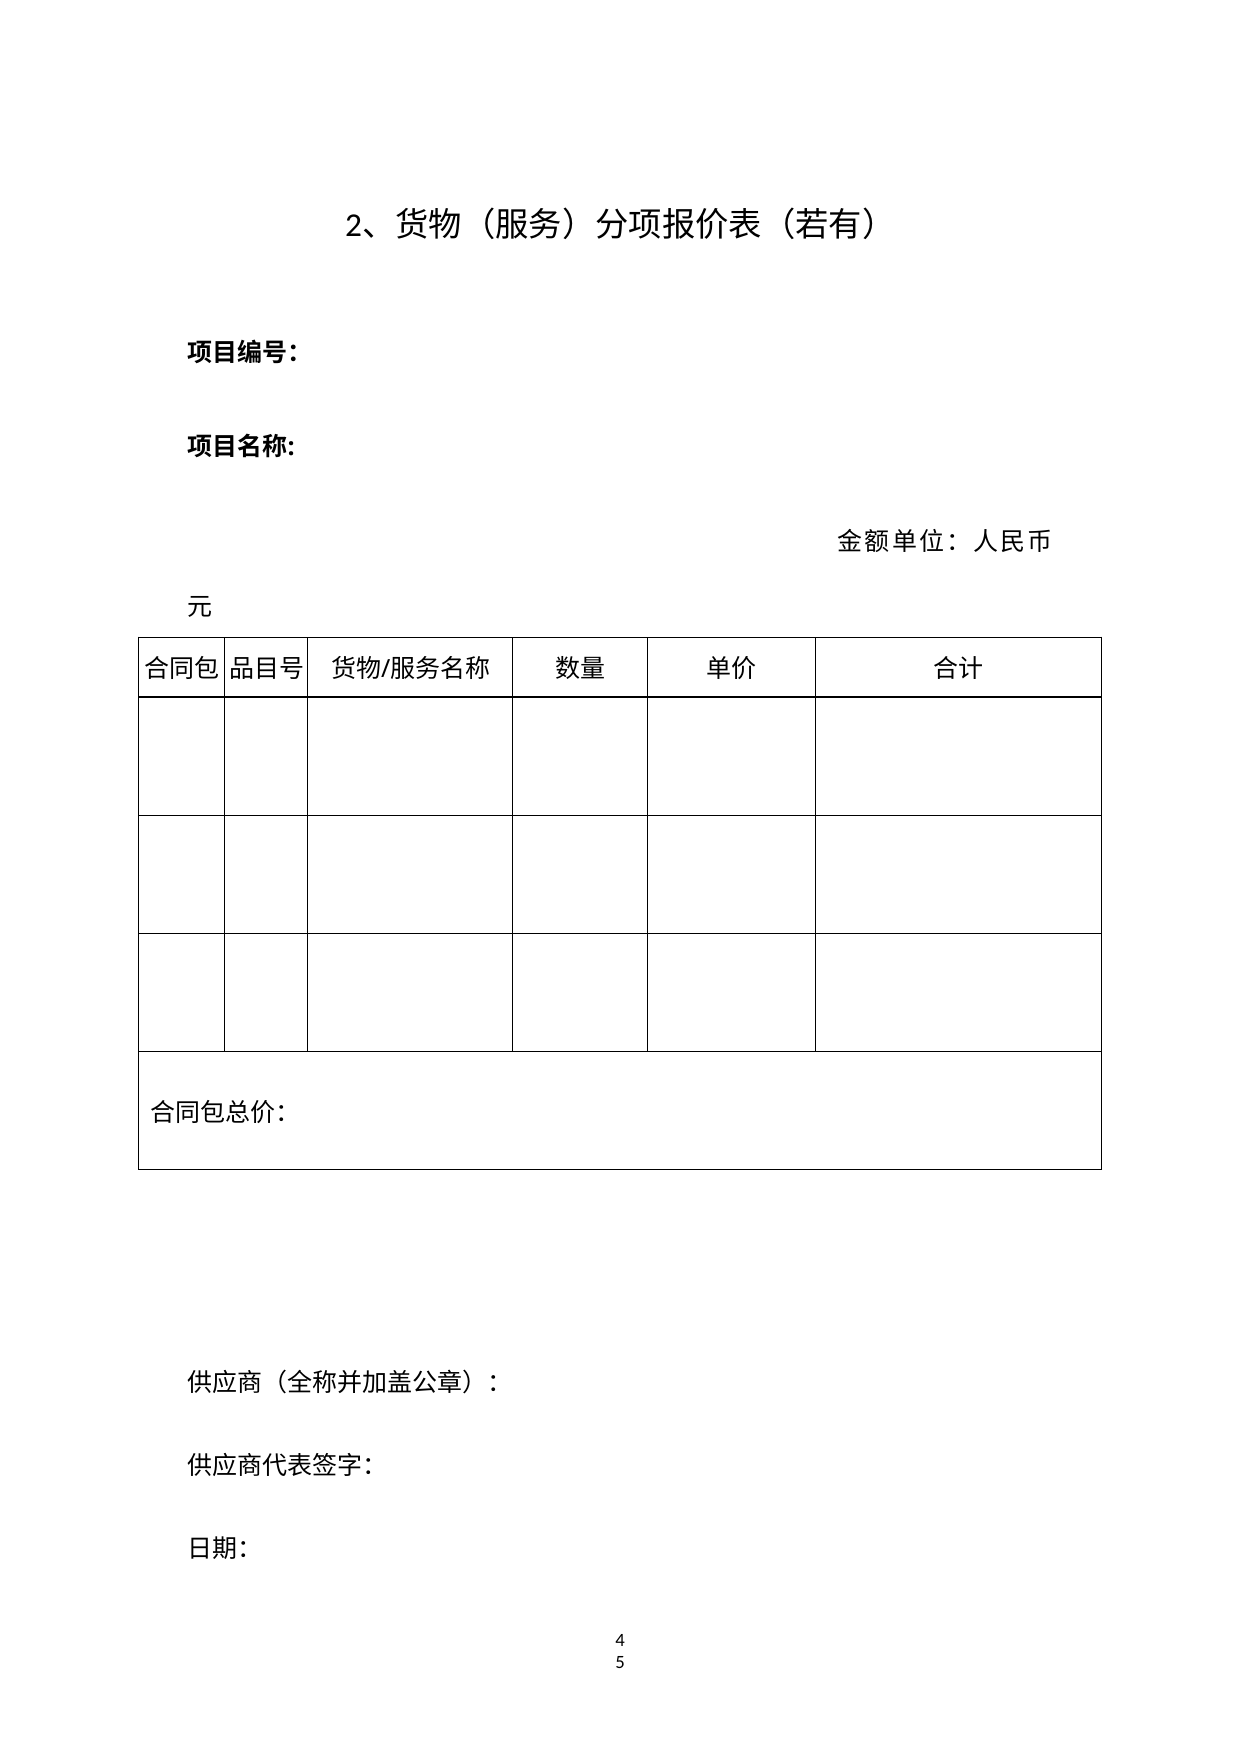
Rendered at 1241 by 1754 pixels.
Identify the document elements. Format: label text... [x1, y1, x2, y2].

table_cell [308, 934, 512, 1051]
table_cell [648, 816, 815, 933]
subtitle 项目编号： [187, 318, 1053, 383]
table_cell [513, 816, 647, 933]
table_cell [816, 698, 1101, 814]
text 供应商代表签字： [187, 1431, 1053, 1496]
table_cell [648, 934, 815, 1051]
subtitle 2、货物（服务）分项报价表（若有） [187, 189, 1053, 254]
table_cell [816, 934, 1101, 1051]
table_cell [225, 698, 307, 814]
table_header 品目号 [225, 638, 307, 696]
table_cell [308, 816, 512, 933]
table_header 合同包 [139, 638, 224, 696]
table_cell [816, 816, 1101, 933]
text 日期： [187, 1514, 1053, 1579]
table_header 单价 [648, 638, 815, 696]
table_cell [513, 934, 647, 1051]
table_header 数量 [513, 638, 647, 696]
table_cell [139, 934, 224, 1051]
text 金额单位：人民币元 [187, 507, 1053, 637]
text 供应商（全称并加盖公章）： [187, 1348, 1053, 1413]
table_header 货物/服务名称 [308, 638, 512, 696]
table_cell [513, 698, 647, 814]
table_cell [139, 698, 224, 814]
table_header 合计 [816, 638, 1101, 696]
table_cell [225, 934, 307, 1051]
subtitle 项目名称: [187, 412, 1053, 477]
table_cell [139, 816, 224, 933]
table_cell [308, 698, 512, 814]
table_cell [225, 816, 307, 933]
table_cell 合同包总价： [139, 1052, 1101, 1169]
table_cell [648, 698, 815, 814]
